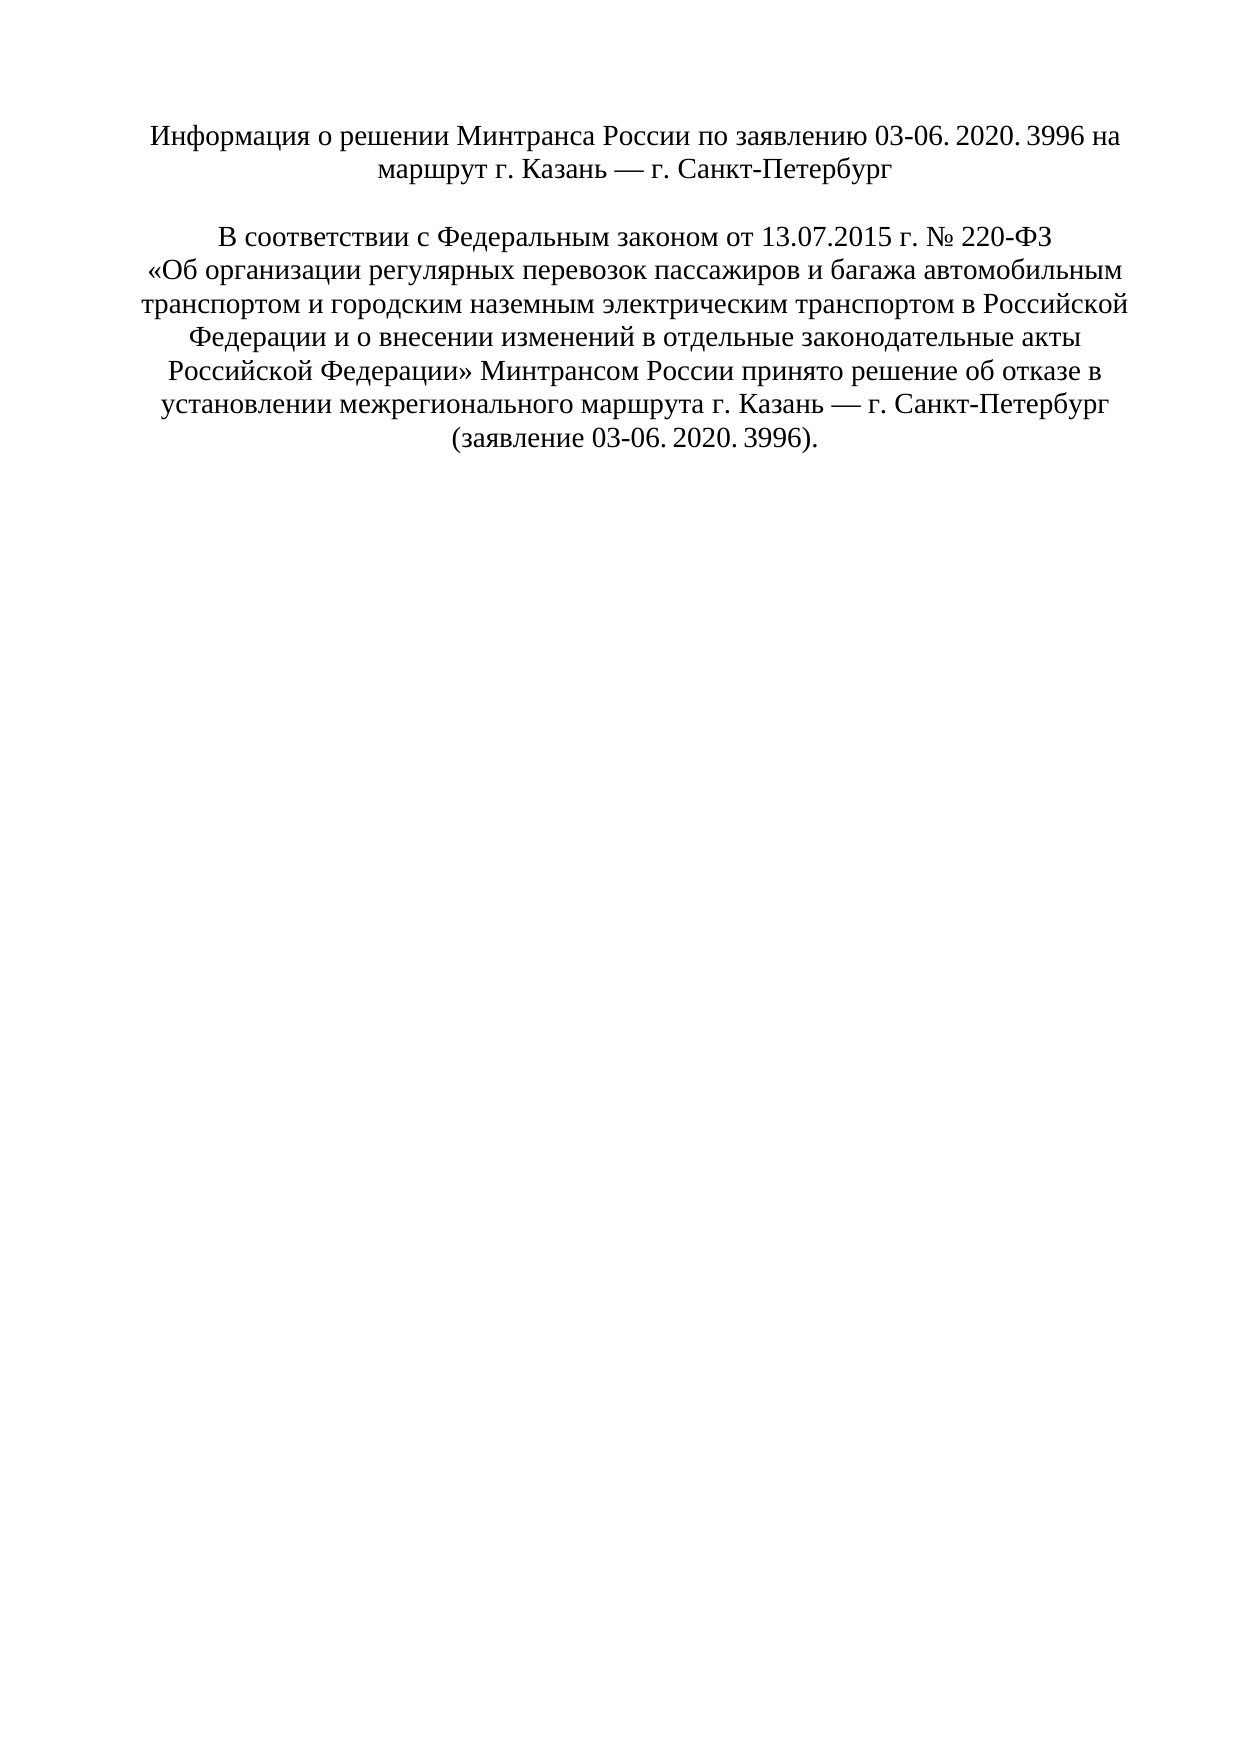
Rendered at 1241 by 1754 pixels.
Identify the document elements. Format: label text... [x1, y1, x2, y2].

text В соответствии с Федеральным законом от 13.07.2015 г. № 220-ФЗ «Об организации регулярных перевозок пассажиров и багажа автомобильным транспортом и городским наземным электрическим транспортом в Российской Федерации и о внесении изменений в отдельные законодательные акты Российской Федерации» Минтрансом России принято решение об отказе в установлении межрегионального маршрута г. Казань — г. Санкт-Петербург (заявление 03-06. 2020. 3996). [118, 219, 1152, 453]
text Информация о решении Минтранса России по заявлению 03-06. 2020. 3996 на маршрут г. Казань — г. Санкт-Петербург [118, 118, 1152, 185]
